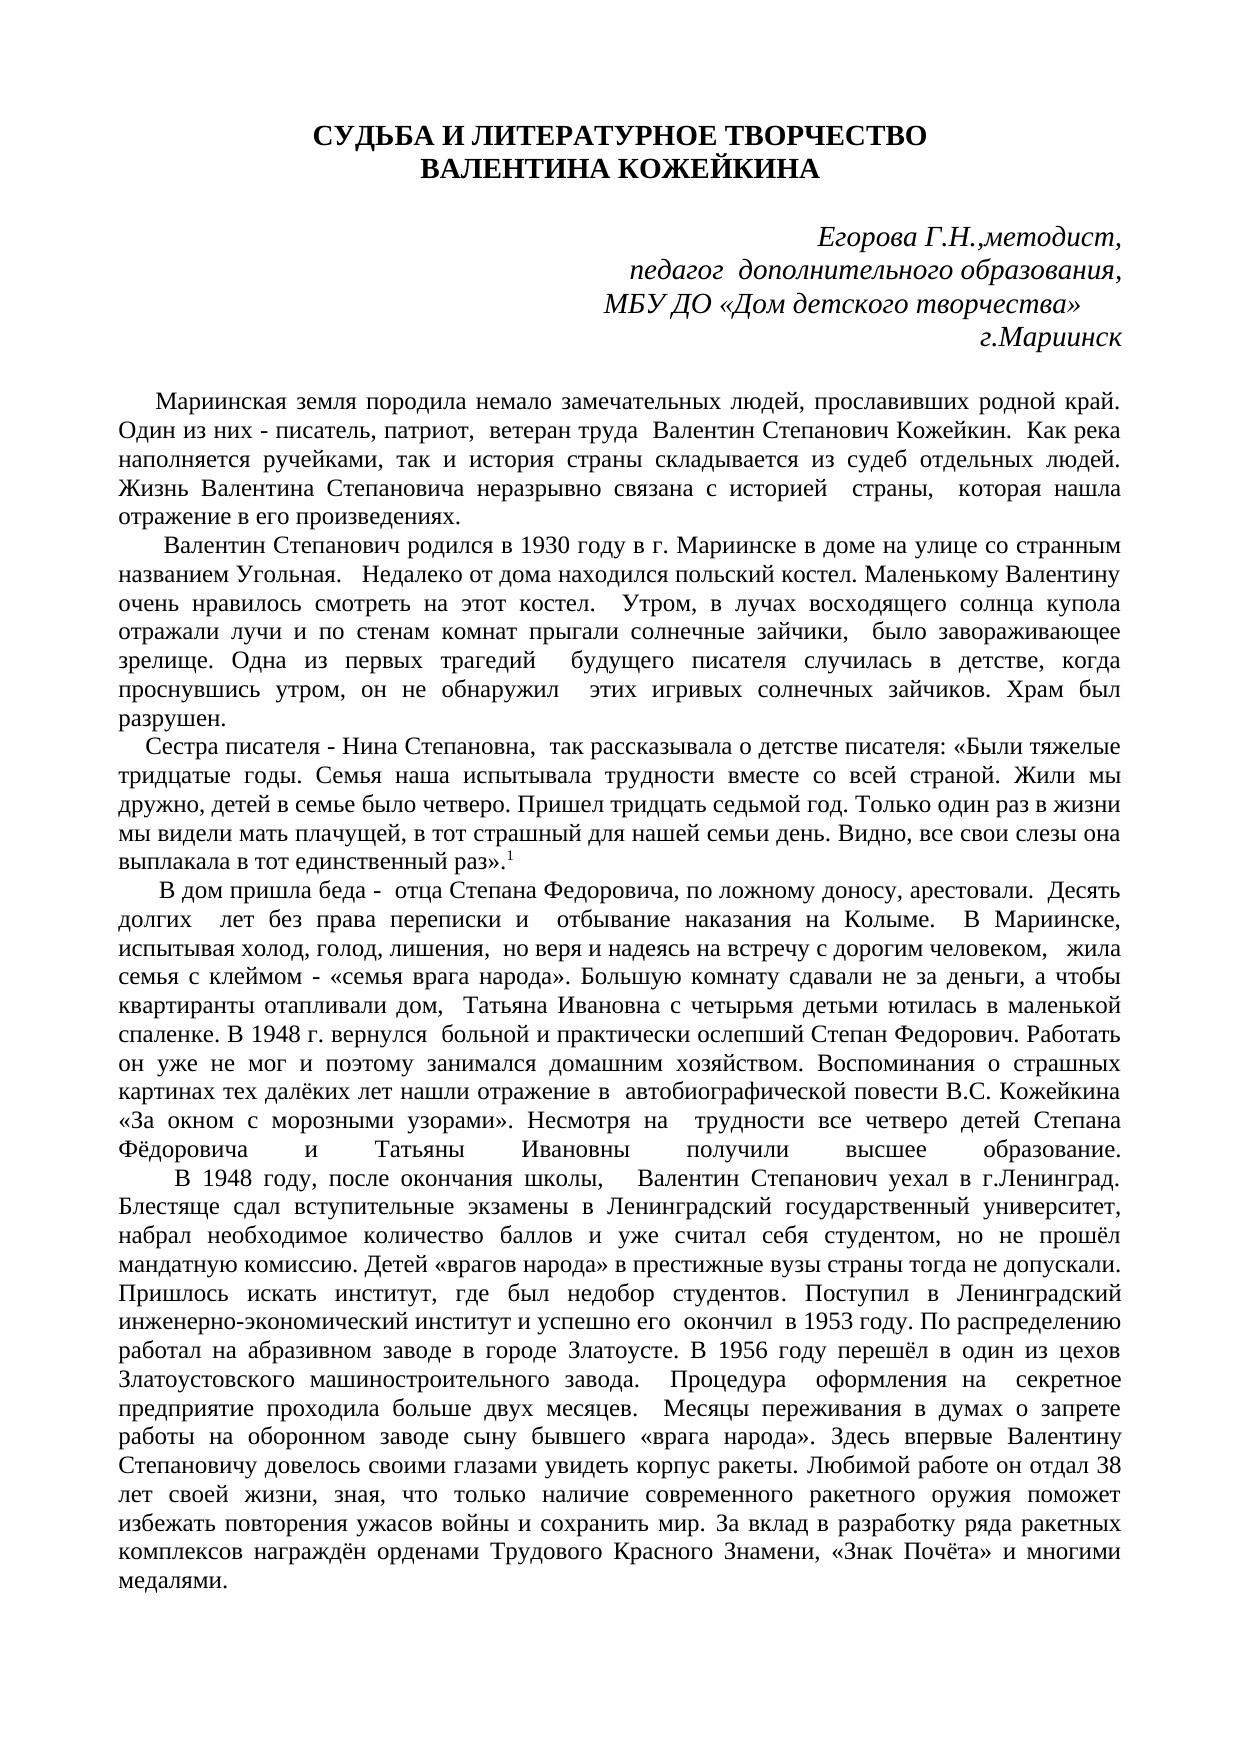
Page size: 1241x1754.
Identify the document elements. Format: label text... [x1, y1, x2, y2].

text Валентин Степанович родился в 1930 году в г. Мариинске в доме на улице со странным названием Угольная. Недалеко от дома находился польский костел. Маленькому Валентину очень нравилось смотреть на этот костел. Утром, в лучах восходящего солнца купола отражали лучи и по стенам комнат прыгали солнечные зайчики, было завораживающее зрелище. Одна из первых трагедий будущего писателя случилась в детстве, когда проснувшись утром, он не обнаружил этих игривых солнечных зайчиков. Храм был разрушен. [118, 530, 1122, 731]
text МБУ ДО «Дом детского творчества» [118, 286, 1122, 319]
text г.Мариинск [118, 319, 1122, 353]
text ВАЛЕНТИНА КОЖЕЙКИНА [118, 152, 1122, 185]
text Егорова Г.Н.,методист, [118, 219, 1122, 252]
text В дом пришла беда - отца Степана Федоровича, по ложному доносу, арестовали. Десять долгих лет без права переписки и отбывание наказания на Колыме. В Мариинске, испытывая холод, голод, лишения, но веря и надеясь на встречу с дорогим человеком, жила семья с клеймом - «семья врага народа». Большую комнату сдавали не за деньги, а чтобы квартиранты отапливали дом, Татьяна Ивановна с четырьмя детьми ютилась в маленькой спаленке. В 1948 г. вернулся больной и практически ослепший Степан Федорович. Работать он уже не мог и поэтому занимался домашним хозяйством. Воспоминания о страшных картинах тех далёких лет нашли отражение в автобиографической повести В.С. Кожейкина «За окном с морозными узорами». Несмотря на трудности все четверо детей Степана Фёдоровича и Татьяны Ивановны получили высшее образование. В 1948 году, после окончания школы, Валентин Степанович уехал в г.Ленинград. Блестяще сдал вступительные экзамены в Ленинградский государственный университет, набрал необходимое количество баллов и уже считал себя студентом, но не прошёл мандатную комиссию. Детей «врагов народа» в престижные вузы страны тогда не допускали. Пришлось искать институт, где был недобор студентов. Поступил в Ленинградский инженерно-экономический институт и успешно его окончил в 1953 году. По распределению работал на абразивном заводе в городе Златоусте. В 1956 году перешёл в один из цехов Златоустовского машиностроительного завода. Процедура оформления на секретное предприятие проходила больше двух месяцев. Месяцы переживания в думах о запрете работы на оборонном заводе сыну бывшего «врага народа». Здесь впервые Валентину Степановичу довелось своими глазами увидеть корпус ракеты. Любимой работе он отдал 38 лет своей жизни, зная, что только наличие современного ракетного оружия поможет избежать повторения ужасов войны и сохранить мир. За вклад в разработку ряда ракетных комплексов награждён орденами Трудового Красного Знамени, «Знак Почёта» и многими медалями. [118, 875, 1122, 1594]
text СУДЬБА И ЛИТЕРАТУРНОЕ ТВОРЧЕСТВО [118, 118, 1122, 152]
text Мариинская земля породила немало замечательных людей, прославивших родной край. Один из них - писатель, патриот, ветеран труда Валентин Степанович Кожейкин. Как река наполняется ручейками, так и история страны складывается из судеб отдельных людей. Жизнь Валентина Степановича неразрывно связана с историей страны, которая нашла отражение в его произведениях. [118, 386, 1122, 530]
text педагог дополнительного образования, [118, 252, 1122, 286]
text Сестра писателя - Нина Степановна, так рассказывала о детстве писателя: «Были тяжелые тридцатые годы. Семья наша испытывала трудности вместе со всей страной. Жили мы дружно, детей в семье было четверо. Пришел тридцать седьмой год. Только один раз в жизни мы видели мать плачущей, в тот страшный для нашей семьи день. Видно, все свои слезы она выплакала в тот единственный раз».1 [118, 731, 1122, 875]
